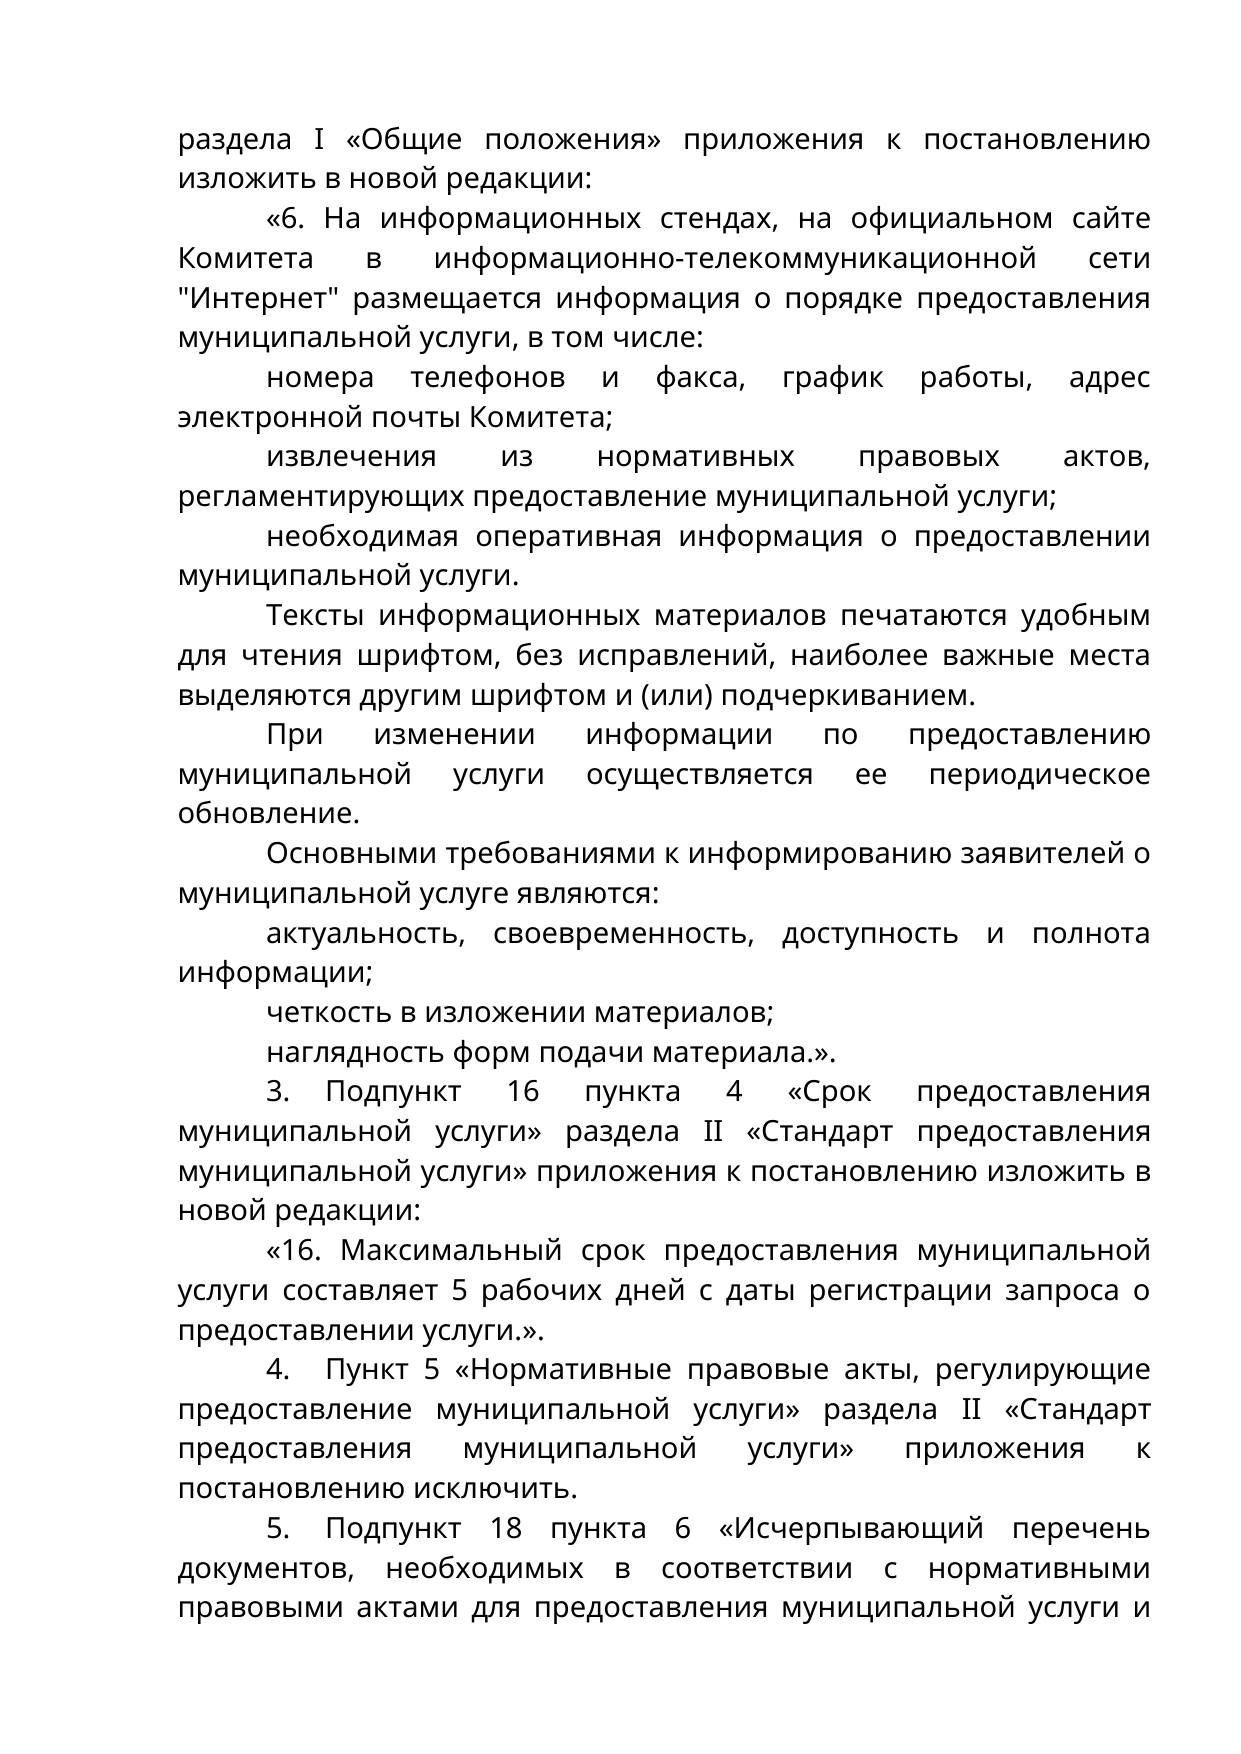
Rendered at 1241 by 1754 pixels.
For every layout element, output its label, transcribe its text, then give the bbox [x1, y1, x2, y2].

text четкость в изложении материалов; [177, 991, 1152, 1031]
text наглядность форм подачи материала.». [177, 1031, 1152, 1071]
text Основными требованиями к информированию заявителей о муниципальной услуге являются: [177, 832, 1152, 912]
list Подпункт 16 пункта 4 «Срок предоставления муниципальной услуги» раздела II «Стандарт предоставления муниципальной услуги» приложения к постановлению изложить в новой редакции: [177, 1071, 1152, 1229]
text «6. На информационных стендах, на официальном сайте Комитета в информационно-телекоммуникационной сети "Интернет" размещается информация о порядке предоставления муниципальной услуги, в том числе: [177, 197, 1152, 356]
text «16. Максимальный срок предоставления муниципальной услуги составляет 5 рабочих дней с даты регистрации запроса о предоставлении услуги.». [177, 1229, 1152, 1348]
text необходимая оперативная информация о предоставлении муниципальной услуги. [177, 515, 1152, 594]
text При изменении информации по предоставлению муниципальной услуги осуществляется ее периодическое обновление. [177, 713, 1152, 832]
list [177, 1507, 1152, 1626]
list Пункт 5 «Нормативные правовые акты, регулирующие предоставление муниципальной услуги» раздела II «Стандарт предоставления муниципальной услуги» приложения к постановлению исключить. [177, 1348, 1152, 1507]
text номера телефонов и факса, график работы, адрес электронной почты Комитета; [177, 356, 1152, 436]
text актуальность, своевременность, доступность и полнота информации; [177, 912, 1152, 991]
text извлечения из нормативных правовых актов, регламентирующих предоставление муниципальной услуги; [177, 436, 1152, 515]
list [177, 118, 1152, 197]
text Тексты информационных материалов печатаются удобным для чтения шрифтом, без исправлений, наиболее важные места выделяются другим шрифтом и (или) подчеркиванием. [177, 594, 1152, 713]
